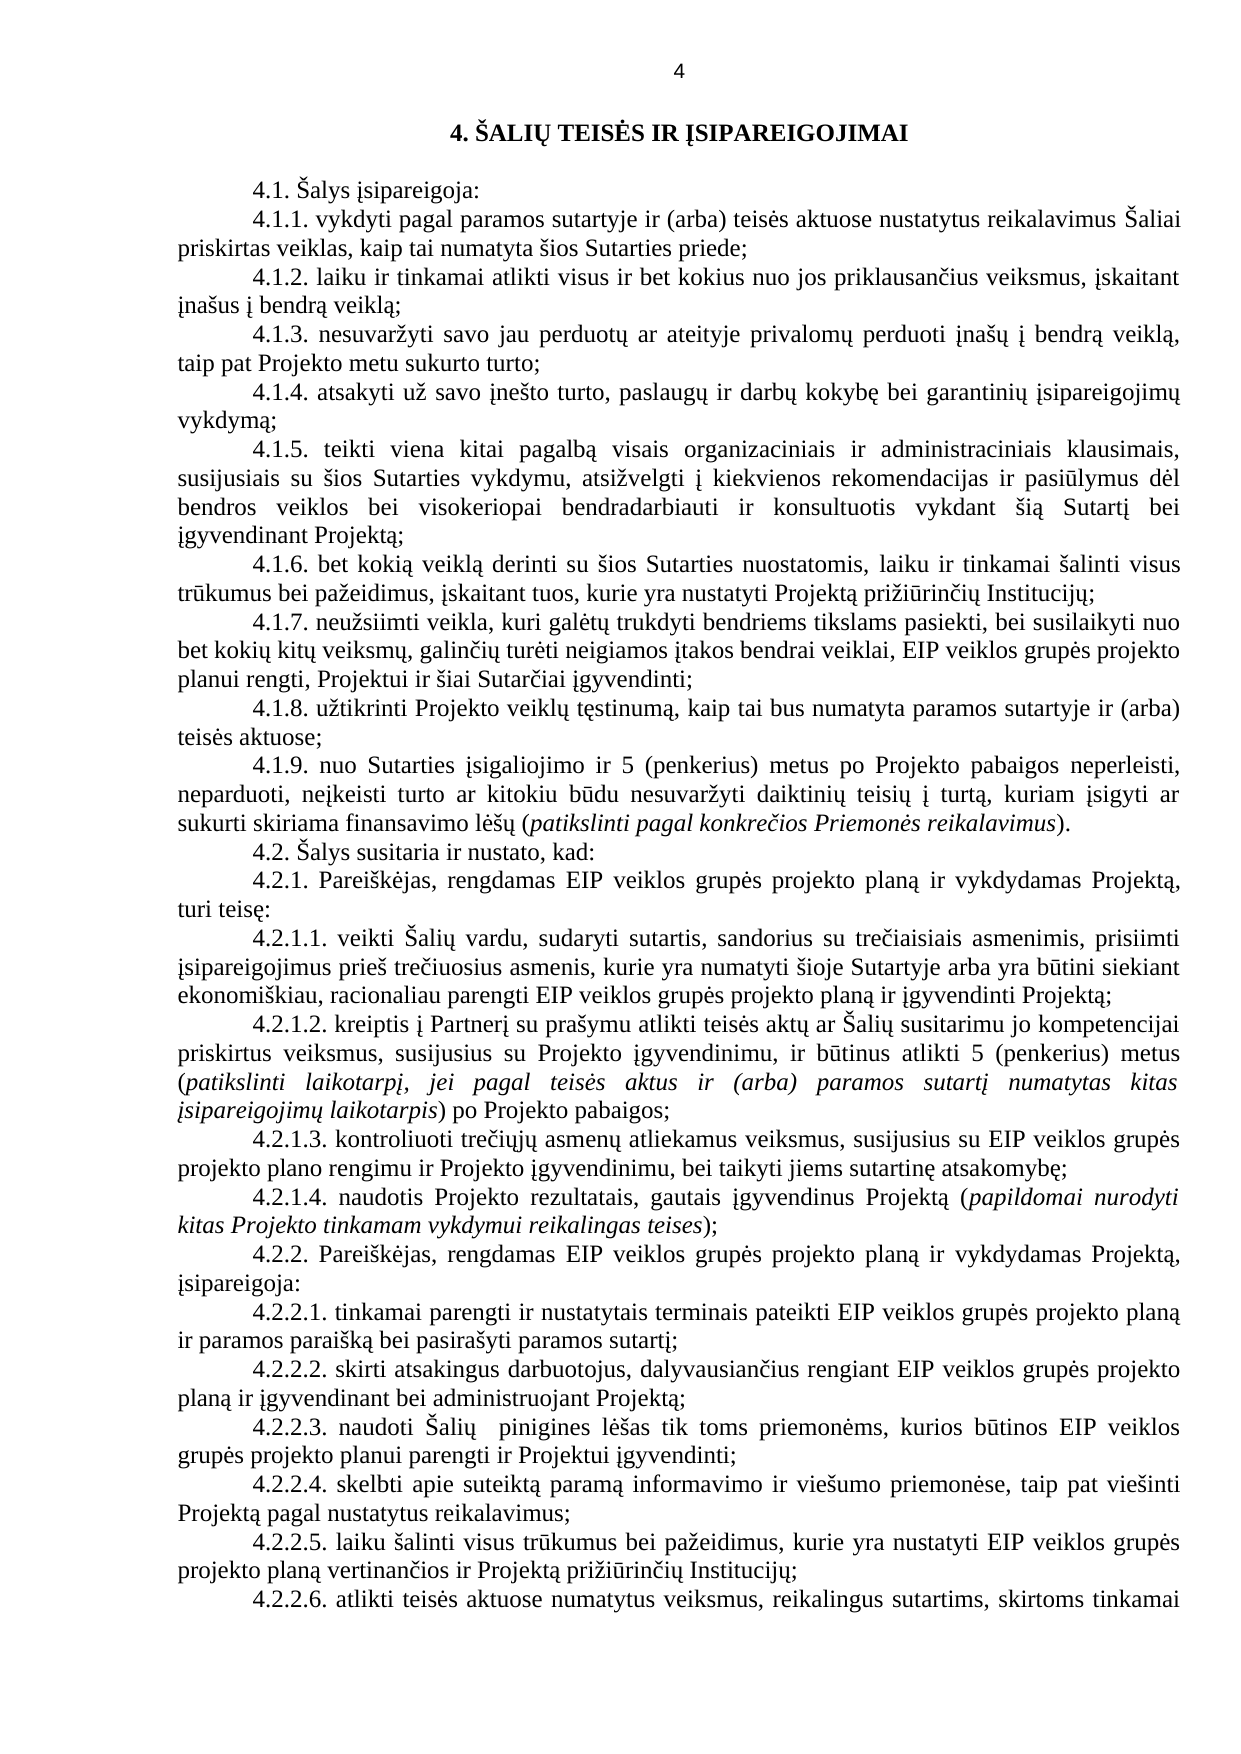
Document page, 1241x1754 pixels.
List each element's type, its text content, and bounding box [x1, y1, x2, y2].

text 4.2.2.3. naudoti Šalių pinigines lėšas tik toms priemonėms, kurios būtinos EIP veiklos grupės projekto planui parengti ir Projektui įgyvendinti; [177, 1412, 1181, 1469]
text 4.1.1. vykdyti pagal paramos sutartyje ir (arba) teisės aktuose nustatytus reikalavimus Šaliai priskirtas veiklas, kaip tai numatyta šios Sutarties priede; [177, 204, 1181, 262]
text 4.2.2.2. skirti atsakingus darbuotojus, dalyvausiančius rengiant EIP veiklos grupės projekto planą ir įgyvendinant bei administruojant Projektą; [177, 1354, 1181, 1412]
text 4.1.8. užtikrinti Projekto veiklų tęstinumą, kaip tai bus numatyta paramos sutartyje ir (arba) teisės aktuose; [177, 693, 1181, 751]
text 4.2.2.1. tinkamai parengti ir nustatytais terminais pateikti EIP veiklos grupės projekto planą ir paramos paraišką bei pasirašyti paramos sutartį; [177, 1297, 1181, 1354]
text 4.1.4. atsakyti už savo įnešto turto, paslaugų ir darbų kokybę bei garantinių įsipareigojimų vykdymą; [177, 377, 1181, 434]
text 4.2. Šalys susitaria ir nustato, kad: [177, 837, 1181, 866]
text 4.1.2. laiku ir tinkamai atlikti visus ir bet kokius nuo jos priklausančius veiksmus, įskaitant įnašus į bendrą veiklą; [177, 262, 1181, 319]
text 4.2.2.5. laiku šalinti visus trūkumus bei pažeidimus, kurie yra nustatyti EIP veiklos grupės projekto planą vertinančios ir Projektą prižiūrinčių Institucijų; [177, 1527, 1181, 1584]
text 4.1.6. bet kokią veiklą derinti su šios Sutarties nuostatomis, laiku ir tinkamai šalinti visus trūkumus bei pažeidimus, įskaitant tuos, kurie yra nustatyti Projektą prižiūrinčių Institucijų; [177, 549, 1181, 607]
text 4.2.1.1. veikti Šalių vardu, sudaryti sutartis, sandorius su trečiaisiais asmenimis, prisiimti įsipareigojimus prieš trečiuosius asmenis, kurie yra numatyti šioje Sutartyje arba yra būtini siekiant ekonomiškiau, racionaliau parengti EIP veiklos grupės projekto planą ir įgyvendinti Projektą; [177, 923, 1181, 1009]
text 4.1.5. teikti viena kitai pagalbą visais organizaciniais ir administraciniais klausimais, susijusiais su šios Sutarties vykdymu, atsižvelgti į kiekvienos rekomendacijas ir pasiūlymus dėl bendros veiklos bei visokeriopai bendradarbiauti ir konsultuotis vykdant šią Sutartį bei įgyvendinant Projektą; [177, 434, 1181, 549]
text 4.2.2. Pareiškėjas, rengdamas EIP veiklos grupės projekto planą ir vykdydamas Projektą, įsipareigoja: [177, 1239, 1181, 1297]
text 4.2.1.4. naudotis Projekto rezultatais, gautais įgyvendinus Projektą (papildomai nurodyti kitas Projekto tinkamam vykdymui reikalingas teises); [177, 1182, 1181, 1239]
text 4.1. Šalys įsipareigoja: [177, 176, 1181, 204]
text 4.2.1. Pareiškėjas, rengdamas EIP veiklos grupės projekto planą ir vykdydamas Projektą, turi teisę: [177, 866, 1181, 923]
text 4.1.3. nesuvaržyti savo jau perduotų ar ateityje privalomų perduoti įnašų į bendrą veiklą, taip pat Projekto metu sukurto turto; [177, 319, 1181, 377]
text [177, 1584, 1181, 1613]
text 4.2.1.3. kontroliuoti trečiųjų asmenų atliekamus veiksmus, susijusius su EIP veiklos grupės projekto plano rengimu ir Projekto įgyvendinimu, bei taikyti jiems sutartinę atsakomybę; [177, 1124, 1181, 1182]
text 4.1.7. neužsiimti veikla, kuri galėtų trukdyti bendriems tikslams pasiekti, bei susilaikyti nuo bet kokių kitų veiksmų, galinčių turėti neigiamos įtakos bendrai veiklai, EIP veiklos grupės projekto planui rengti, Projektui ir šiai Sutarčiai įgyvendinti; [177, 607, 1181, 693]
text 4.2.2.4. skelbti apie suteiktą paramą informavimo ir viešumo priemonėse, taip pat viešinti Projektą pagal nustatytus reikalavimus; [177, 1469, 1181, 1527]
text 4.1.9. nuo Sutarties įsigaliojimo ir 5 (penkerius) metus po Projekto pabaigos neperleisti, neparduoti, neįkeisti turto ar kitokiu būdu nesuvaržyti daiktinių teisių į turtą, kuriam įsigyti ar sukurti skiriama finansavimo lėšų (patikslinti pagal konkrečios Priemonės reikalavimus). [177, 751, 1181, 837]
text 4.2.1.2. kreiptis į Partnerį su prašymu atlikti teisės aktų ar Šalių susitarimu jo kompetencijai priskirtus veiksmus, susijusius su Projekto įgyvendinimu, ir būtinus atlikti 5 (penkerius) metus (patikslinti laikotarpį, jei pagal teisės aktus ir (arba) paramos sutartį numatytas kitas įsipareigojimų laikotarpis) po Projekto pabaigos; [177, 1009, 1181, 1124]
text 4. ŠALIŲ TEISĖS IR ĮSIPAREIGOJIMAI [177, 118, 1181, 147]
